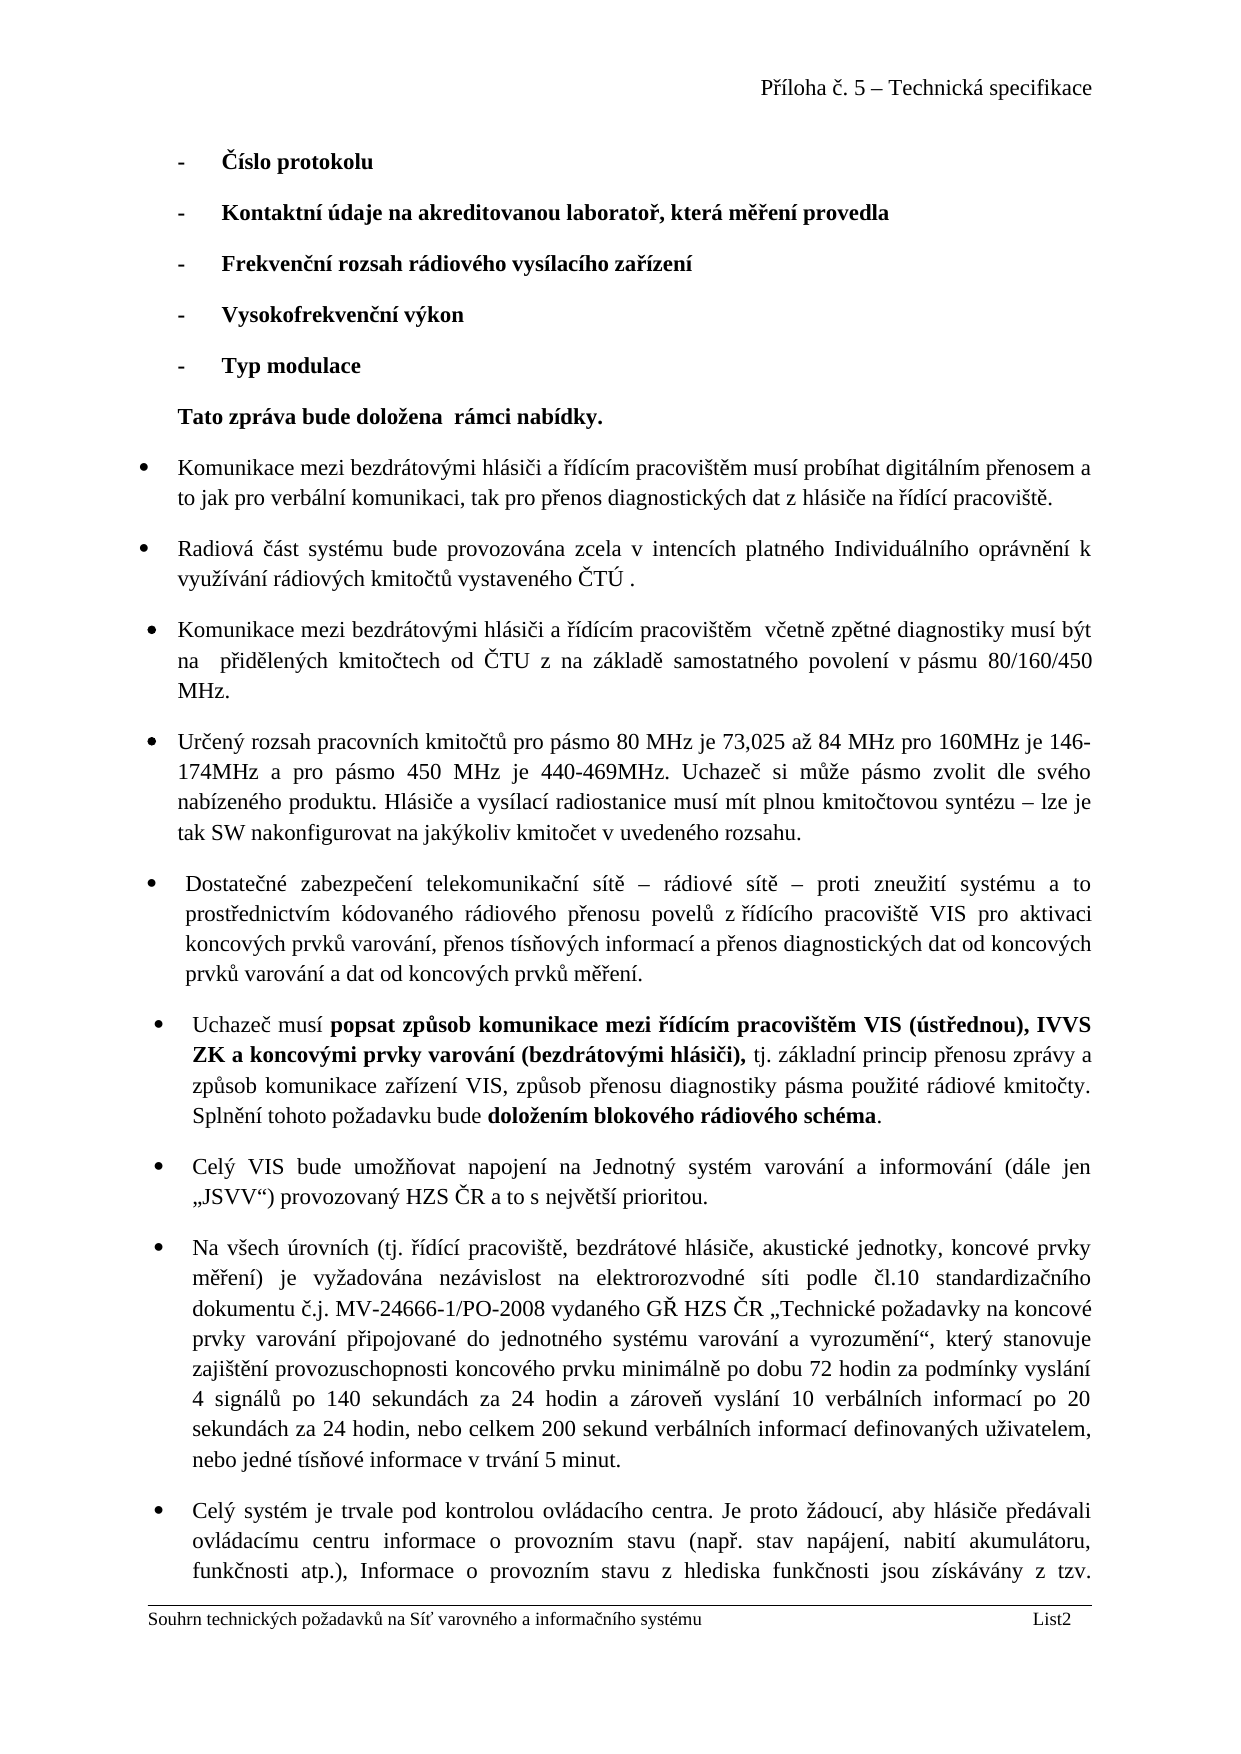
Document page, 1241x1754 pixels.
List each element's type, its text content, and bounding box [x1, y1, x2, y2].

text - Typ modulace [177, 352, 1092, 378]
list Radiová část systému bude provozována zcela v intencích platného Individuálního oprávnění k využívání rádiových kmitočtů vystaveného ČTÚ . [140, 535, 1092, 592]
text - Frekvenční rozsah rádiového vysílacího zařízení [177, 250, 1092, 276]
list Určený rozsah pracovních kmitočtů pro pásmo 80 MHz je 73,025 až 84 MHz pro 160MHz je 146-174MHz a pro pásmo 450 MHz je 440-469MHz. Uchazeč si může pásmo zvolit dle svého nabízeného produktu. Hlásiče a vysílací radiostanice musí mít plnou kmitočtovou syntézu – lze je tak SW nakonfigurovat na jakýkoliv kmitočet v uvedeného rozsahu. [148, 728, 1092, 845]
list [154, 1497, 1092, 1583]
list Komunikace mezi bezdrátovými hlásiči a řídícím pracovištěm musí probíhat digitálním přenosem a to jak pro verbální komunikaci, tak pro přenos diagnostických dat z hlásiče na řídící pracoviště. [140, 454, 1092, 511]
list Dostatečné zabezpečení telekomunikační sítě – rádiové sítě – proti zneužití systému a to prostřednictvím kódovaného rádiového přenosu povelů z řídícího pracoviště VIS pro aktivaci koncových prvků varování, přenos tísňových informací a přenos diagnostických dat od koncových prvků varování a dat od koncových prvků měření. [148, 869, 1092, 987]
list Uchazeč musí popsat způsob komunikace mezi řídícím pracovištěm VIS (ústřednou), IVVS ZK a koncovými prvky varování (bezdrátovými hlásiči), tj. základní princip přenosu zprávy a způsob komunikace zařízení VIS, způsob přenosu diagnostiky pásma použité rádiové kmitočty. Splnění tohoto požadavku bude doložením blokového rádiového schéma. [154, 1011, 1092, 1128]
text - Vysokofrekvenční výkon [177, 301, 1092, 327]
text - Kontaktní údaje na akreditovanou laboratoř, která měření provedla [177, 199, 1092, 225]
list Komunikace mezi bezdrátovými hlásiči a řídícím pracovištěm včetně zpětné diagnostiky musí být na přidělených kmitočtech od ČTU z na základě samostatného povolení v pásmu 80/160/450 MHz. [148, 616, 1092, 703]
list Celý VIS bude umožňovat napojení na Jednotný systém varování a informování (dále jen „JSVV“) provozovaný HZS ČR a to s největší prioritou. [154, 1153, 1092, 1209]
list Na všech úrovních (tj. řídící pracoviště, bezdrátové hlásiče, akustické jednotky, koncové prvky měření) je vyžadována nezávislost na elektrorozvodné síti podle čl.10 standardizačního dokumentu č.j. MV-24666-1/PO-2008 vydaného GŘ HZS ČR „Technické požadavky na koncové prvky varování připojované do jednotného systému varování a vyrozumění“, který stanovuje zajištění provozuschopnosti koncového prvku minimálně po dobu 72 hodin za podmínky vyslání 4 signálů po 140 sekundách za 24 hodin a zároveň vyslání 10 verbálních informací po 20 sekundách za 24 hodin, nebo celkem 200 sekund verbálních informací definovaných uživatelem, nebo jedné tísňové informace v trvání 5 minut. [154, 1234, 1092, 1472]
text - Číslo protokolu [177, 148, 1092, 174]
text Tato zpráva bude doložena rámci nabídky. [177, 403, 1092, 429]
